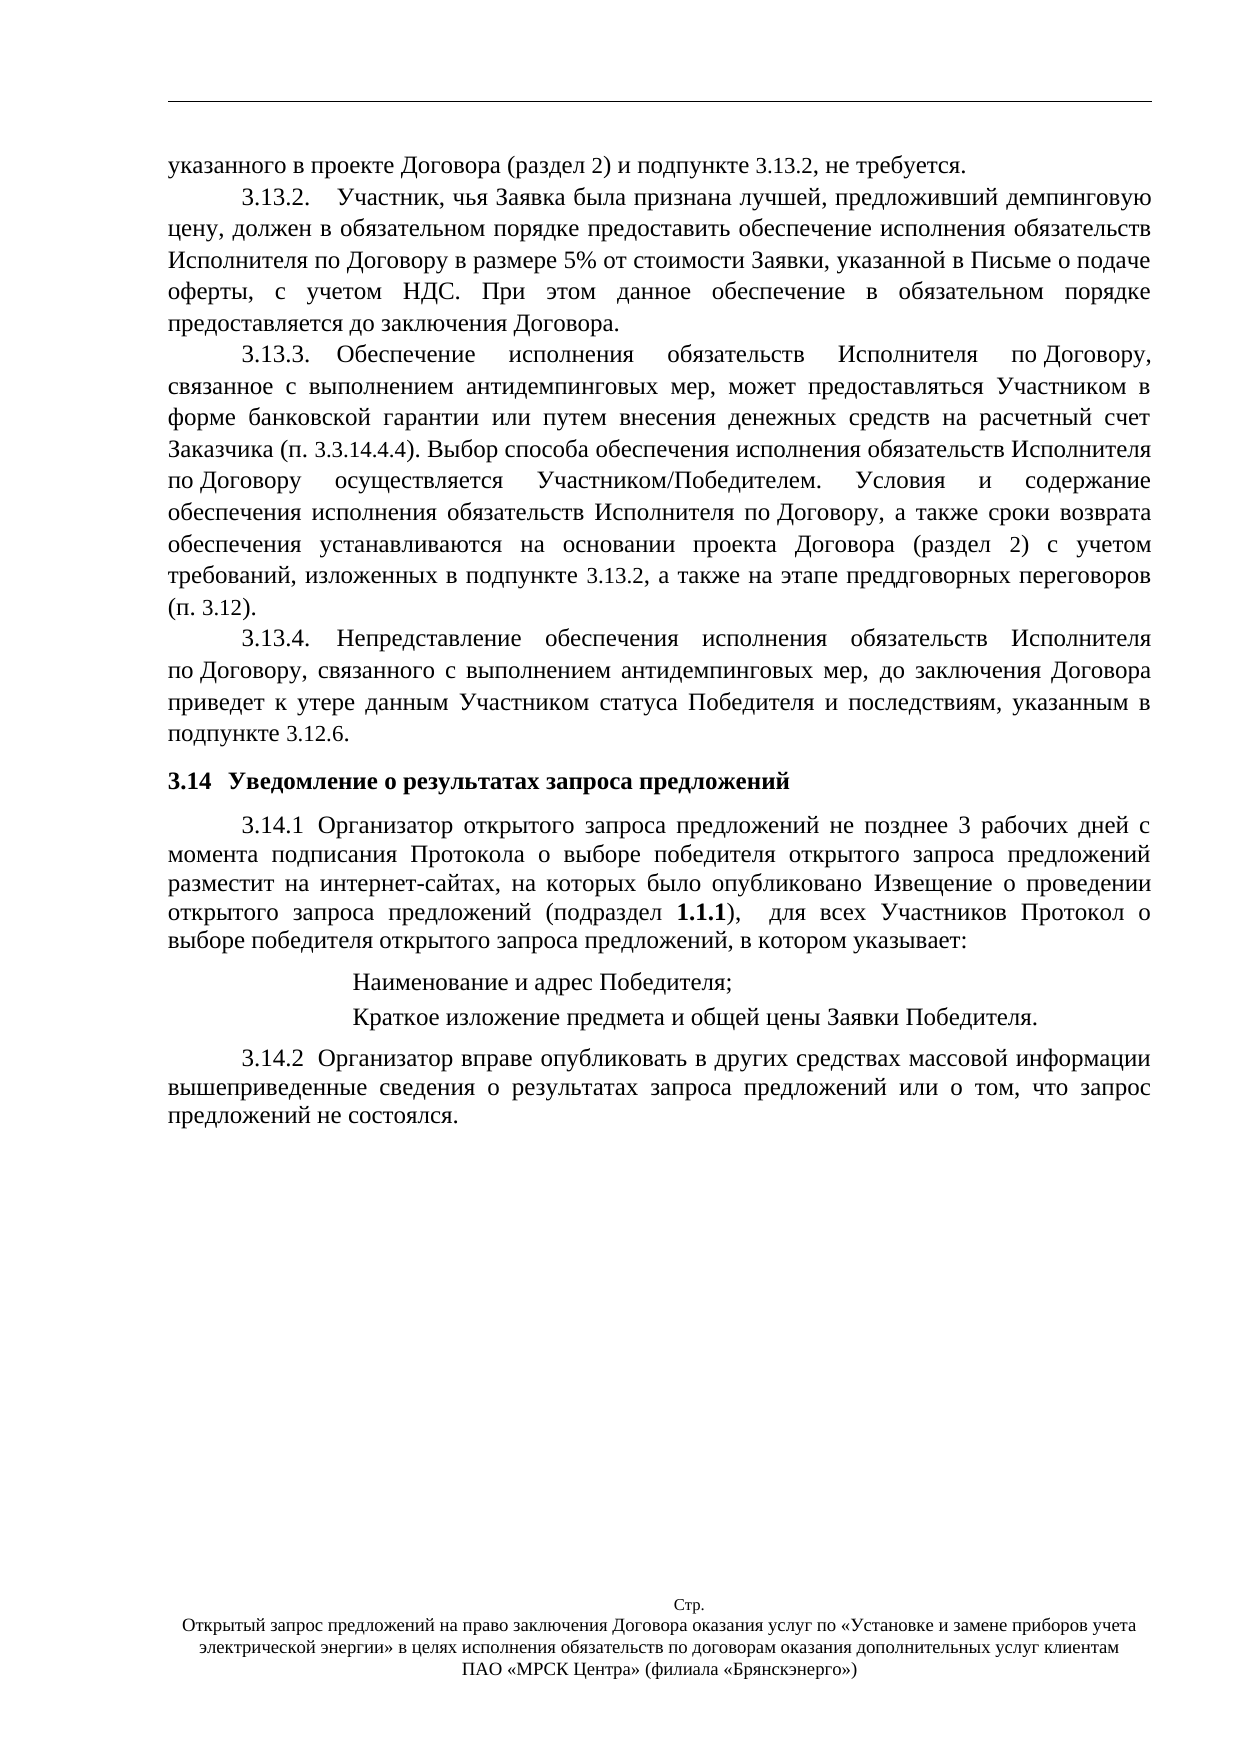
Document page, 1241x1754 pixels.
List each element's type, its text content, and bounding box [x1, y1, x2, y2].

subtitle Организатор открытого запроса предложений не позднее 3 рабочих дней с момента подписания Протокола о выборе победителя открытого запроса предложений разместит на интернет-сайтах, на которых было опубликовано Извещение о проведении открытого запроса предложений (подраздел 1.1.1), для всех Участников Протокол о выборе победителя открытого запроса предложений, в котором указывает: [168, 810, 1152, 954]
list Наименование и адрес Победителя; [352, 967, 1166, 995]
list Обеспечение исполнения обязательств Исполнителя по Договору, связанное с выполнением антидемпинговых мер, может предоставляться Участником в форме банковской гарантии или путем внесения денежных средств на расчетный счет Заказчика (п. 3.3.14.4.4). Выбор способа обеспечения исполнения обязательств Исполнителя по Договору осуществляется Участником/Победителем. Условия и содержание обеспечения исполнения обязательств Исполнителя по Договору, а также сроки возврата обеспечения устанавливаются на основании проекта Договора (раздел 2) с учетом требований, изложенных в подпункте 3.13.2, а также на этапе преддговорных переговоров (п. 3.12). [168, 339, 1152, 621]
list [168, 150, 1152, 179]
list Участник, чья Заявка была признана лучшей, предложивший демпинговую цену, должен в обязательном порядке предоставить обеспечение исполнения обязательств Исполнителя по Договору в размере 5% от стоимости Заявки, указанной в Письме о подаче оферты, с учетом НДС. При этом данное обеспечение в обязательном порядке предоставляется до заключения Договора. [168, 182, 1152, 337]
list Краткое изложение предмета и общей цены Заявки Победителя. [352, 1002, 1166, 1030]
list Непредставление обеспечения исполнения обязательств Исполнителя по Договору, связанного с выполнением антидемпинговых мер, до заключения Договора приведет к утере данным Участником статуса Победителя и последствиям, указанным в подпункте 3.12.6. [168, 623, 1152, 747]
subtitle Организатор вправе опубликовать в других средствах массовой информации вышеприведенные сведения о результатах запроса предложений или о том, что запрос предложений не состоялся. [168, 1043, 1152, 1129]
subtitle Уведомление о результатах запроса предложений [168, 766, 1152, 795]
